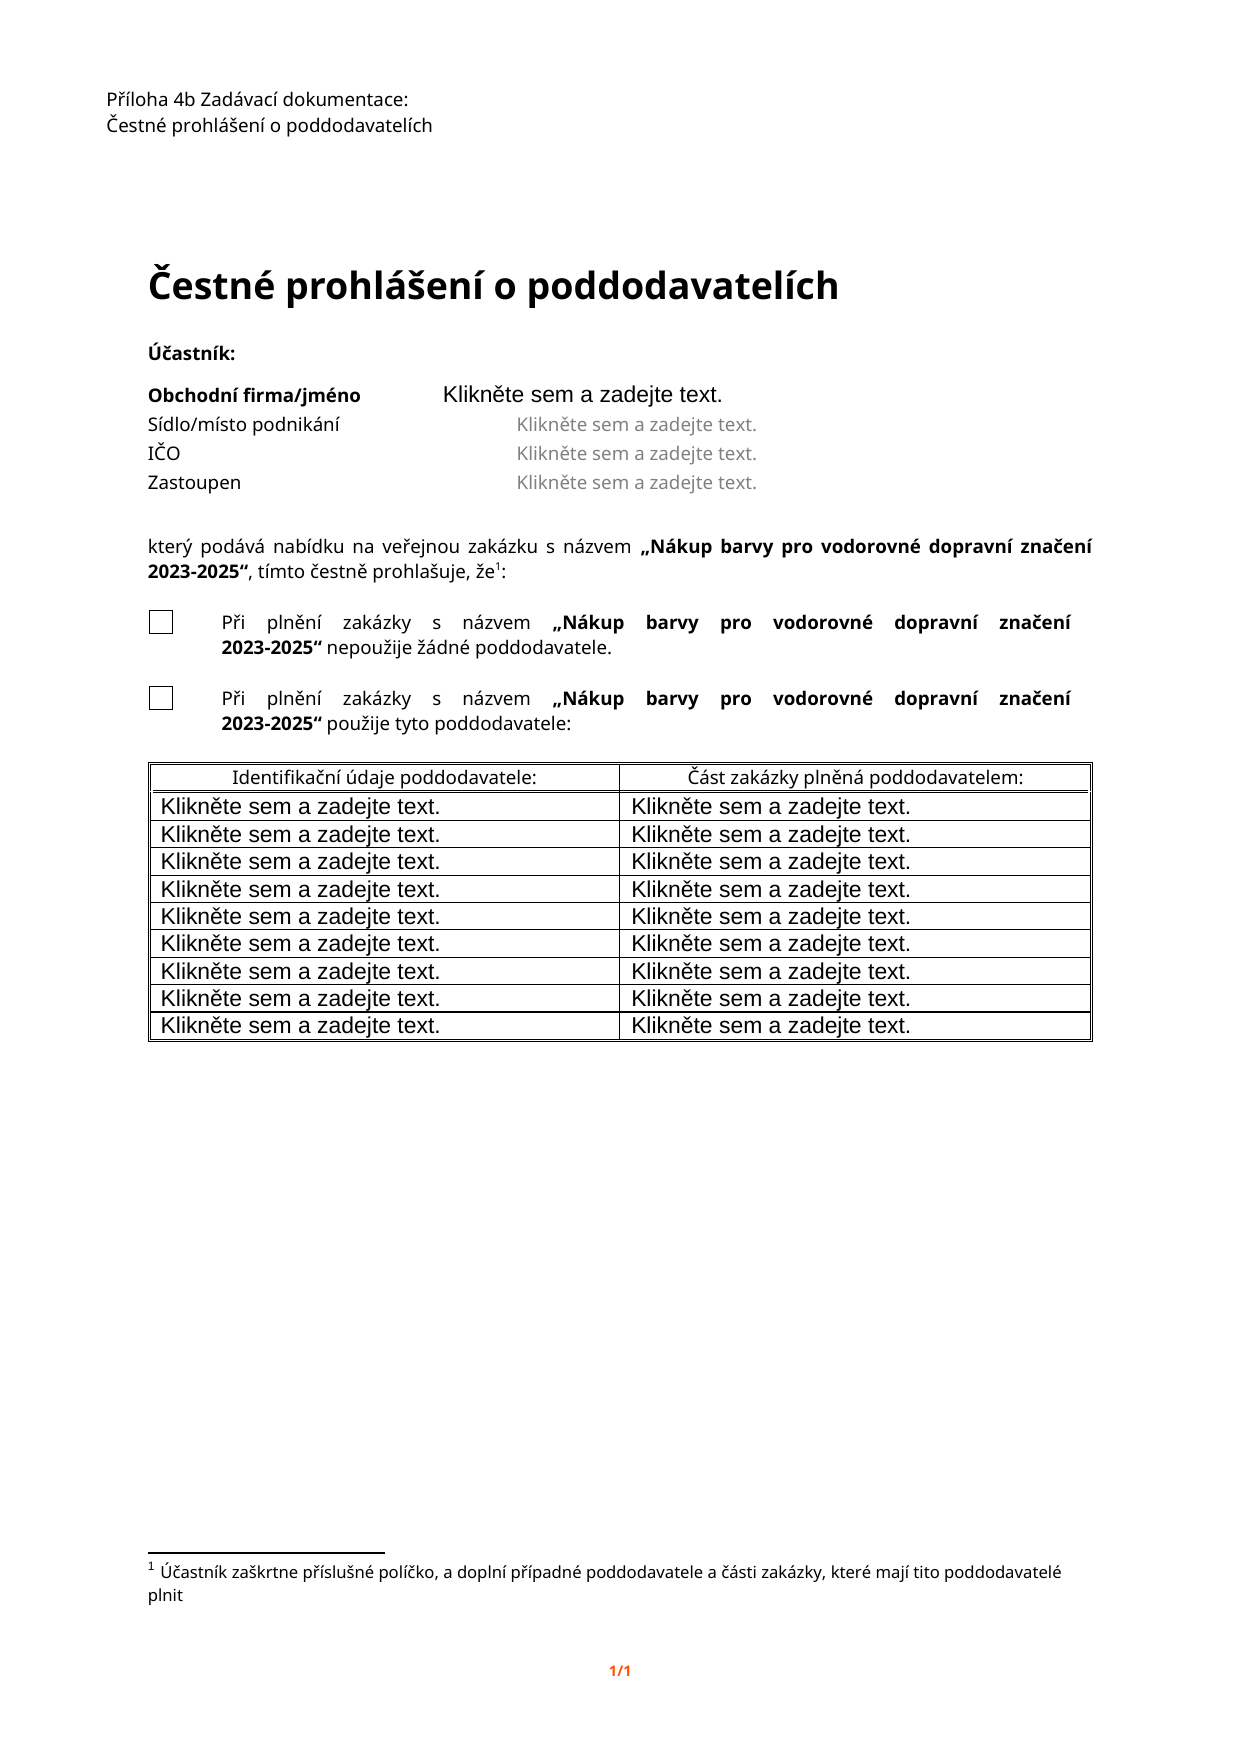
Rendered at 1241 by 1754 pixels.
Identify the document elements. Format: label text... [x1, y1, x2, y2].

text Při plnění zakázky s názvem „Nákup barvy pro vodorovné dopravní značení 2023-2025“ použije tyto poddodavatele: [148, 685, 1093, 736]
text který podává nabídku na veřejnou zakázku s názvem „Nákup barvy pro vodorovné dopravní značení 2023-2025“, tímto čestně prohlašuje, že: [148, 533, 1093, 584]
table_header Část zakázky plněná poddodavatelem: [620, 765, 1090, 790]
text Obchodní firma/jméno [148, 379, 1093, 408]
text Zastoupen [148, 466, 1093, 495]
text Účastník: [148, 336, 1093, 367]
text IČO [148, 437, 1093, 466]
text Při plnění zakázky s názvem „Nákup barvy pro vodorovné dopravní značení 2023-2025“ nepoužije žádné poddodavatele. [148, 609, 1093, 660]
table_header Identifikační údaje poddodavatele: [151, 765, 619, 790]
text Sídlo/místo podnikání [148, 408, 1093, 437]
title Čestné prohlášení o poddodavatelích [148, 259, 1093, 311]
